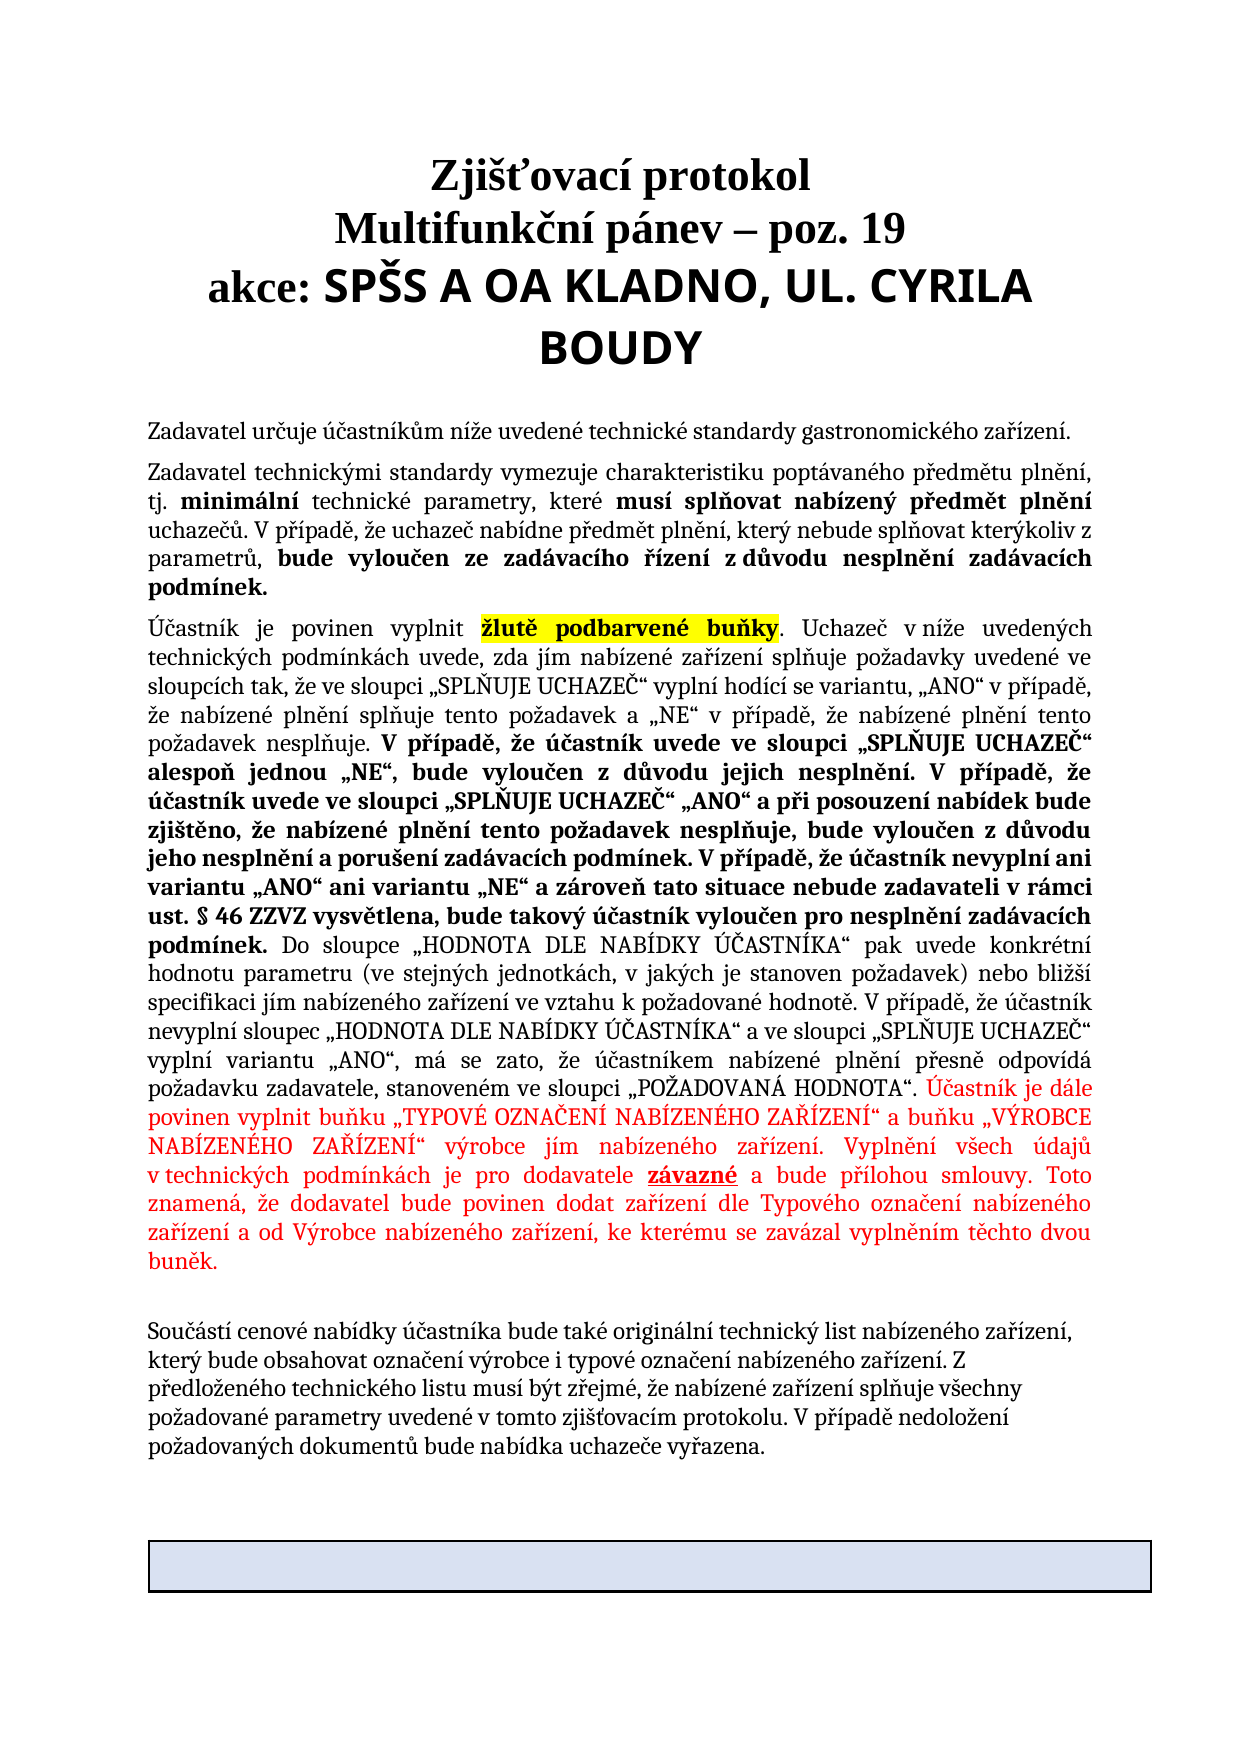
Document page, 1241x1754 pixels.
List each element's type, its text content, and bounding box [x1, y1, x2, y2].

text akce: SPŠS a OA KladNO, ul. Cyrila Boudy [148, 253, 1092, 378]
text Multifunkční pánev – poz. 19 [148, 200, 1092, 253]
text Součástí cenové nabídky účastníka bude také originální technický list nabízeného zařízení, který bude obsahovat označení výrobce i typové označení nabízeného zařízení. Z předloženého technického listu musí být zřejmé, že nabízené zařízení splňuje všechny požadované parametry uvedené v tomto zjišťovacím protokolu. V případě nedoložení požadovaných dokumentů bude nabídka uchazeče vyřazena. [148, 1317, 1092, 1461]
text Zadavatel určuje účastníkům níže uvedené technické standardy gastronomického zařízení. [148, 417, 1092, 446]
text Zjišťovací protokol [148, 148, 1092, 200]
text Zadavatel technickými standardy vymezuje charakteristiku poptávaného předmětu plnění, tj. minimální technické parametry, které musí splňovat nabízený předmět plnění uchazečů. V případě, že uchazeč nabídne předmět plnění, který nebude splňovat kterýkoliv z parametrů, bude vyloučen ze zadávacího řízení z důvodu nesplnění zadávacích podmínek. [148, 458, 1092, 602]
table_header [150, 1542, 1150, 1590]
text Účastník je povinen vyplnit žlutě podbarvené buňky. Uchazeč v níže uvedených technických podmínkách uvede, zda jím nabízené zařízení splňuje požadavky uvedené ve sloupcích tak, že ve sloupci „SPLŇUJE UCHAZEČ“ vyplní hodící se variantu, „ANO“ v případě, že nabízené plnění splňuje tento požadavek a „NE“ v případě, že nabízené plnění tento požadavek nesplňuje. V případě, že účastník uvede ve sloupci „SPLŇUJE UCHAZEČ“ alespoň jednou „NE“, bude vyloučen z důvodu jejich nesplnění. V případě, že účastník uvede ve sloupci „SPLŇUJE UCHAZEČ“ „ANO“ a při posouzení nabídek bude zjištěno, že nabízené plnění tento požadavek nesplňuje, bude vyloučen z důvodu jeho nesplnění a porušení zadávacích podmínek. V případě, že účastník nevyplní ani variantu „ANO“ ani variantu „NE“ a zároveň tato situace nebude zadavateli v rámci ust. § 46 ZZVZ vysvětlena, bude takový účastník vyloučen pro nesplnění zadávacích podmínek. Do sloupce „HODNOTA DLE NABÍDKY ÚČASTNÍKA“ pak uvede konkrétní hodnotu parametru (ve stejných jednotkách, v jakých je stanoven požadavek) nebo bližší specifikaci jím nabízeného zařízení ve vztahu k požadované hodnotě. V případě, že účastník nevyplní sloupec „HODNOTA DLE NABÍDKY ÚČASTNÍKA“ a ve sloupci „SPLŇUJE UCHAZEČ“ vyplní variantu „ANO“, má se zato, že účastníkem nabízené plnění přesně odpovídá požadavku zadavatele, stanoveném ve sloupci „POŽADOVANÁ HODNOTA“. Účastník je dále povinen vyplnit buňku „TYPOVÉ OZNAČENÍ NABÍZENÉHO ZAŘÍZENÍ“ a buňku „VÝROBCE NABÍZENÉHO ZAŘÍZENÍ“ výrobce jím nabízeného zařízení. Vyplnění všech údajů v technických podmínkách je pro dodavatele závazné a bude přílohou smlouvy. Toto znamená, že dodavatel bude povinen dodat zařízení dle Typového označení nabízeného zařízení a od Výrobce nabízeného zařízení, ke kterému se zavázal vyplněním těchto dvou buněk. [148, 614, 1092, 1276]
